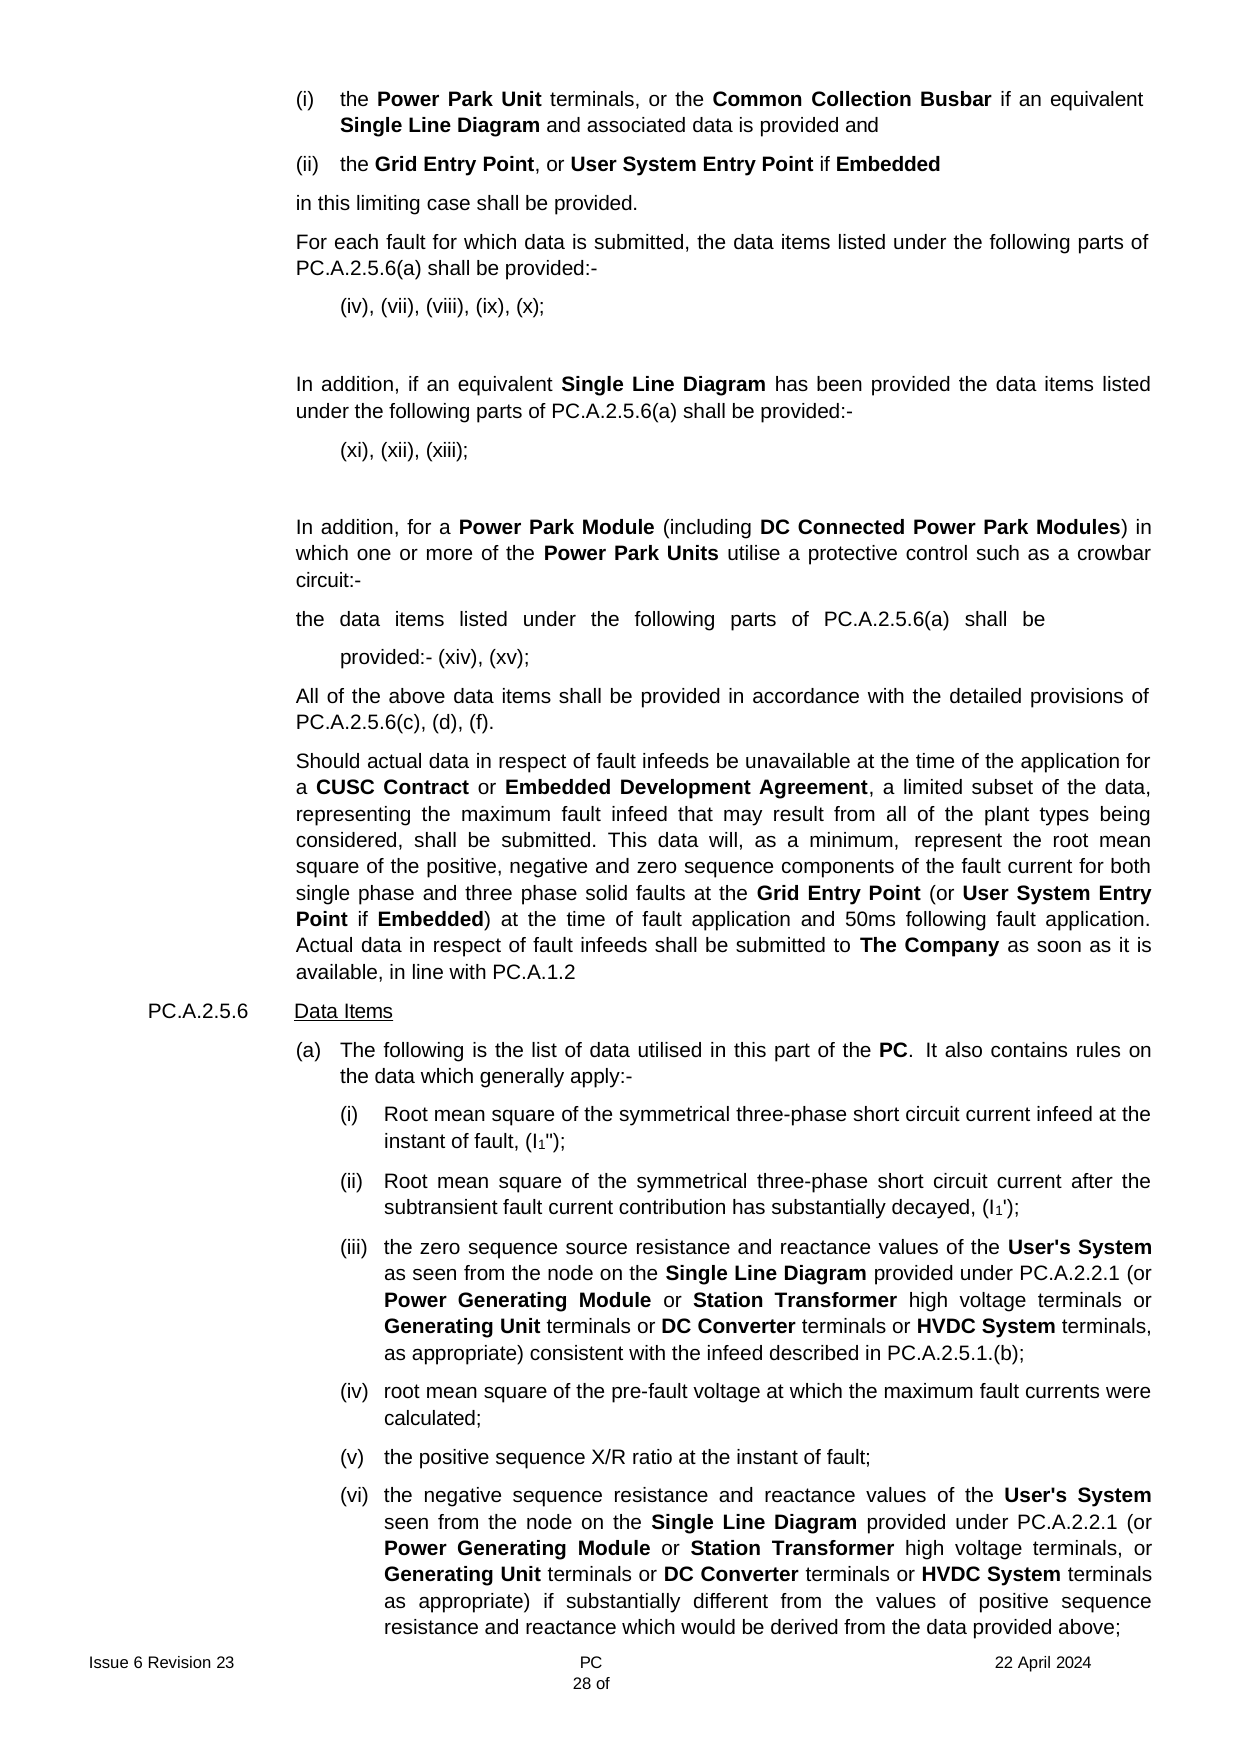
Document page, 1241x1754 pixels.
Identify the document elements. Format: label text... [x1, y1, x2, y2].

list root mean square of the pre-fault voltage at which the maximum fault currents were calculated; [340, 1379, 1152, 1429]
text in this limiting case shall be provided. [296, 191, 1188, 215]
text the data items listed under the following parts of PC.A.2.5.6(a) shall be provided:- (xiv), (xv); [296, 607, 1045, 669]
list the negative sequence resistance and reactance values of the User's System seen from the node on the Single Line Diagram provided under PC.A.2.2.1 (or Power Generating Module or Station Transformer high voltage terminals, or Generating Unit terminals or DC Converter terminals or HVDC System terminals as appropriate) if substantially different from the values of positive sequence resistance and reactance which would be derived from the data provided above; [340, 1483, 1152, 1639]
list the Power Park Unit terminals, or the Common Collection Busbar if an equivalent [296, 87, 1188, 111]
list Root mean square of the symmetrical three-phase short circuit current after the subtransient fault current contribution has substantially decayed, (I1'); [340, 1169, 1152, 1220]
text (iv), (vii), (viii), (ix), (x); [340, 294, 1188, 318]
subtitle the Grid Entry Point, or User System Entry Point if Embedded [296, 152, 1188, 176]
list the zero sequence source resistance and reactance values of the User's System as seen from the node on the Single Line Diagram provided under PC.A.2.2.1 (or Power Generating Module or Station Transformer high voltage terminals or Generating Unit terminals or DC Converter terminals or HVDC System terminals, as appropriate) consistent with the infeed described in PC.A.2.5.1.(b); [340, 1235, 1152, 1364]
text Single Line Diagram and associated data is provided and [340, 113, 1188, 137]
list Root mean square of the symmetrical three-phase short circuit current infeed at the instant of fault, (I1"); [340, 1102, 1152, 1154]
list the positive sequence X/R ratio at the instant of fault; [340, 1444, 1188, 1468]
list The following is the list of data utilised in this part of the PC. It also contains rules on the data which generally apply:- [296, 1037, 1152, 1088]
text In addition, if an equivalent Single Line Diagram has been provided the data items listed under the following parts of PC.A.2.5.6(a) shall be provided:- [296, 372, 1152, 422]
text PC.A.2.5.6 Data Items [148, 999, 1188, 1023]
text All of the above data items shall be provided in accordance with the detailed provisions of PC.A.2.5.6(c), (d), (f). [296, 684, 1151, 734]
text (xi), (xii), (xiii); [340, 437, 1188, 461]
text In addition, for a Power Park Module (including DC Connected Power Park Modules) in which one or more of the Power Park Units utilise a protective control such as a crowbar circuit:- [296, 515, 1152, 592]
text For each fault for which data is submitted, the data items listed under the following parts of PC.A.2.5.6(a) shall be provided:- [296, 229, 1151, 280]
text Should actual data in respect of fault infeeds be unavailable at the time of the application for a CUSC Contract or Embedded Development Agreement, a limited subset of the data, representing the maximum fault infeed that may result from all of the plant types being considered, shall be submitted. This data will, as a minimum, represent the root mean square of the positive, negative and zero sequence components of the fault current for both single phase and three phase solid faults at the Grid Entry Point (or User System Entry Point if Embedded) at the time of fault application and 50ms following fault application. Actual data in respect of fault infeeds shall be submitted to The Company as soon as it is available, in line with PC.A.1.2 [296, 749, 1152, 984]
